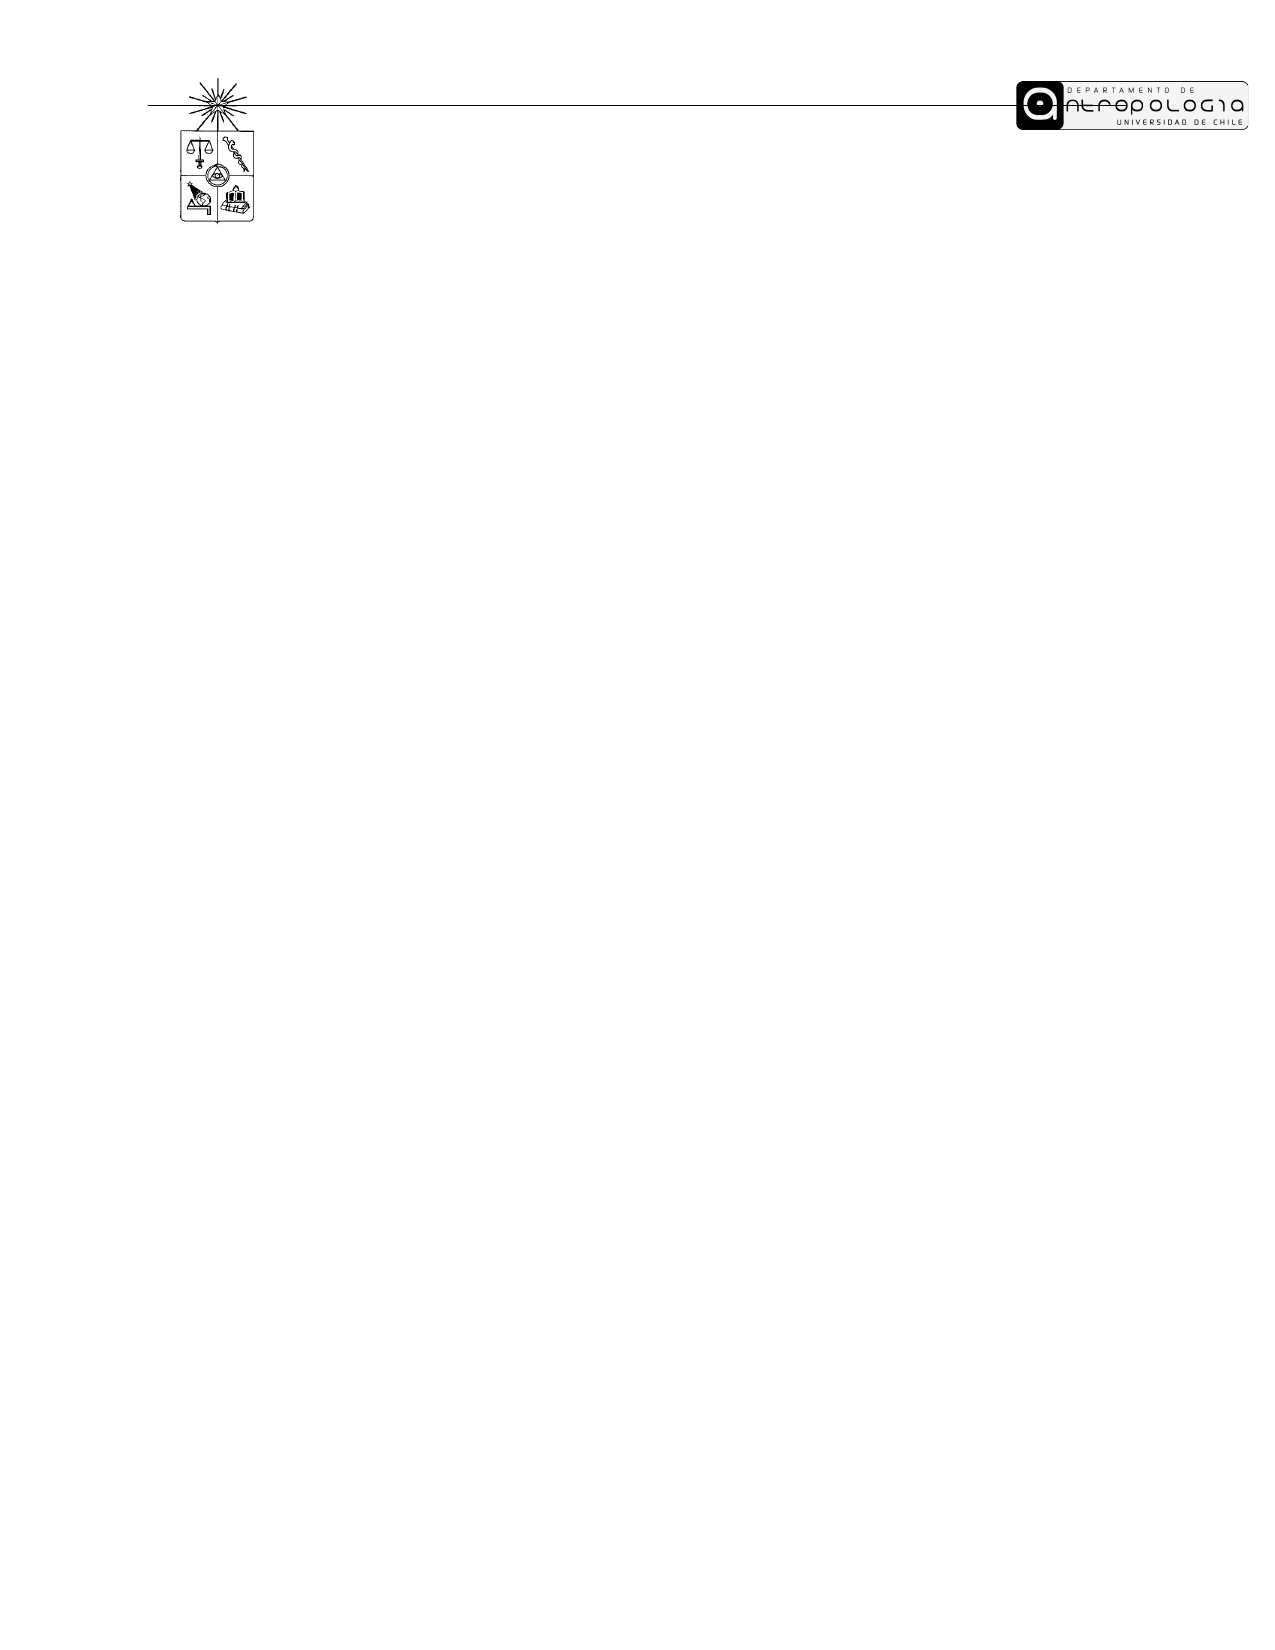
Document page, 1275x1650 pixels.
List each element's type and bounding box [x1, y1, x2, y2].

picture [1016, 81, 1249, 130]
picture [172, 106, 266, 231]
picture [172, 78, 266, 105]
